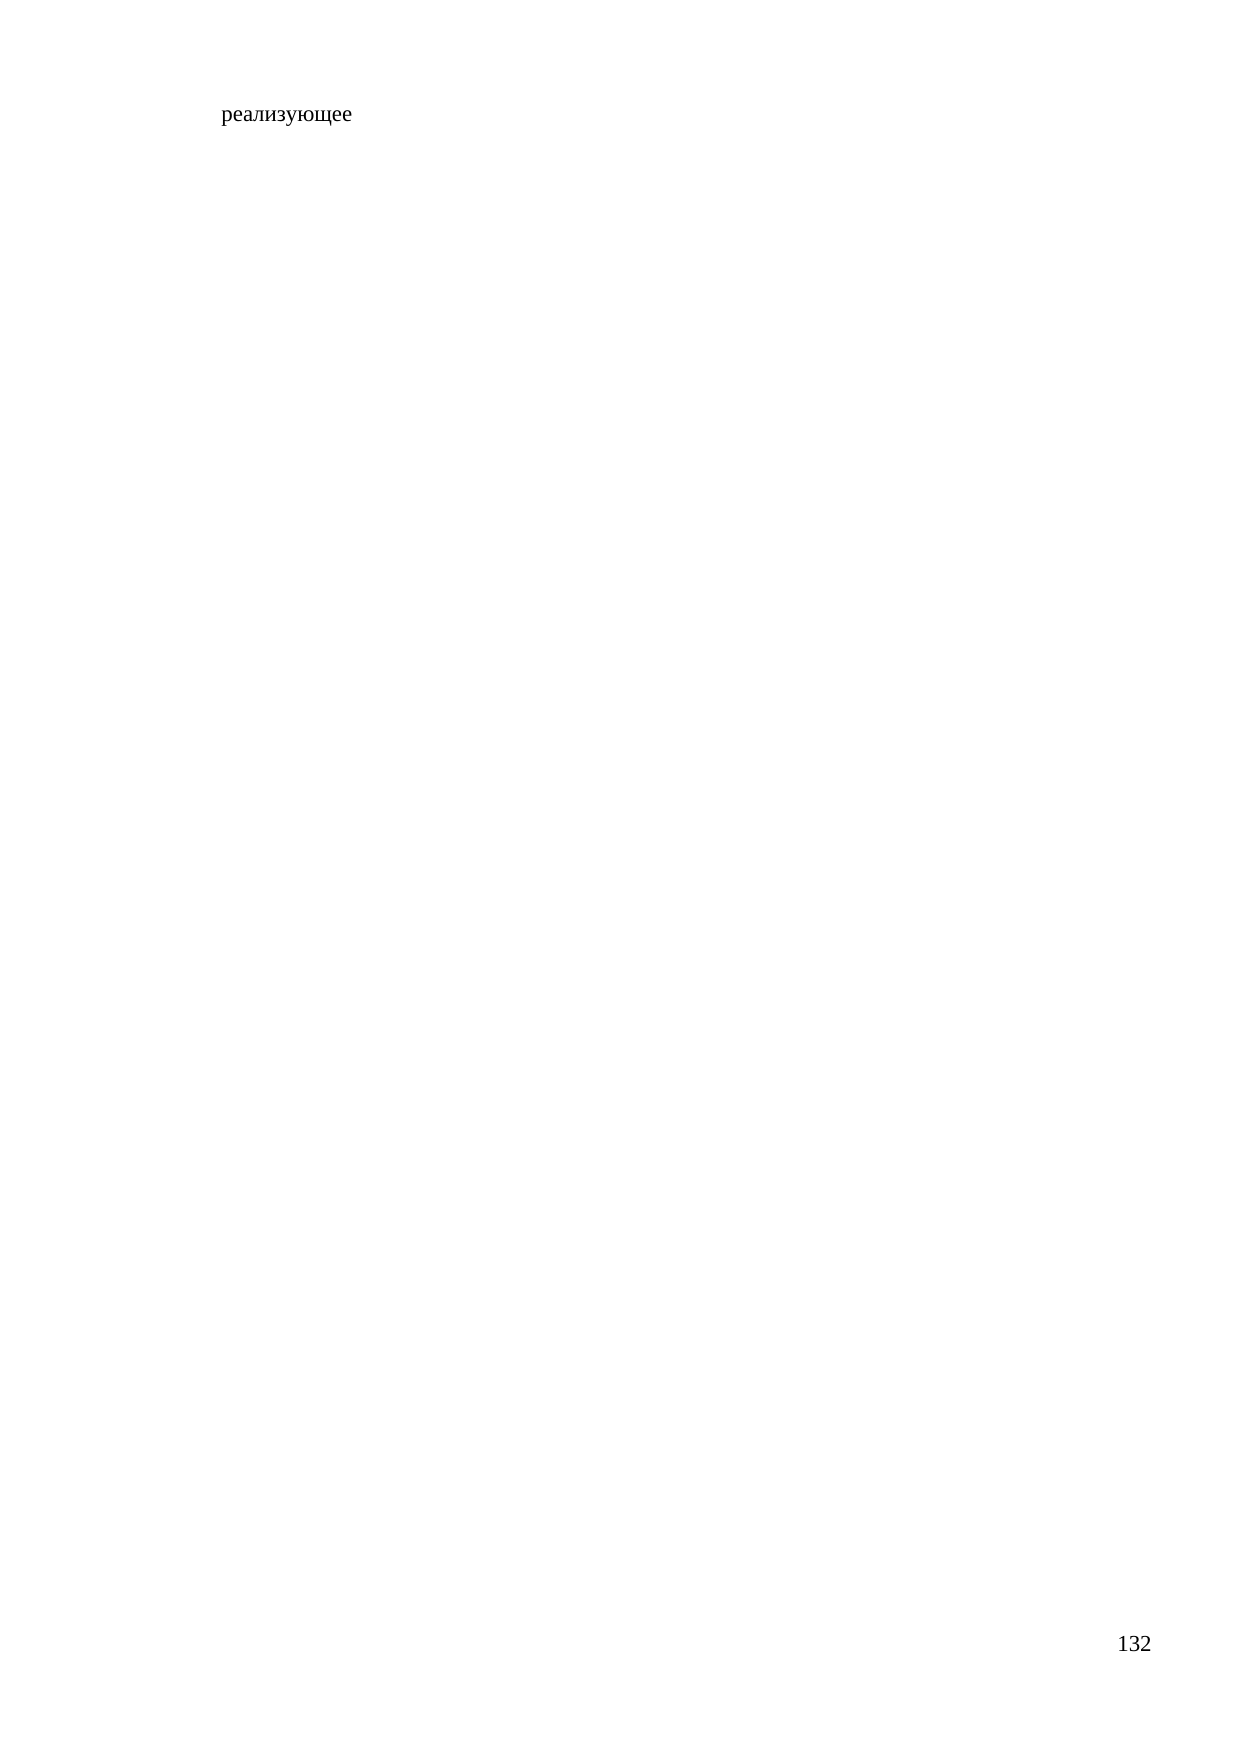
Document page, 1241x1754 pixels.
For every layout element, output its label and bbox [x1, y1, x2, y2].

text [221, 100, 1176, 126]
